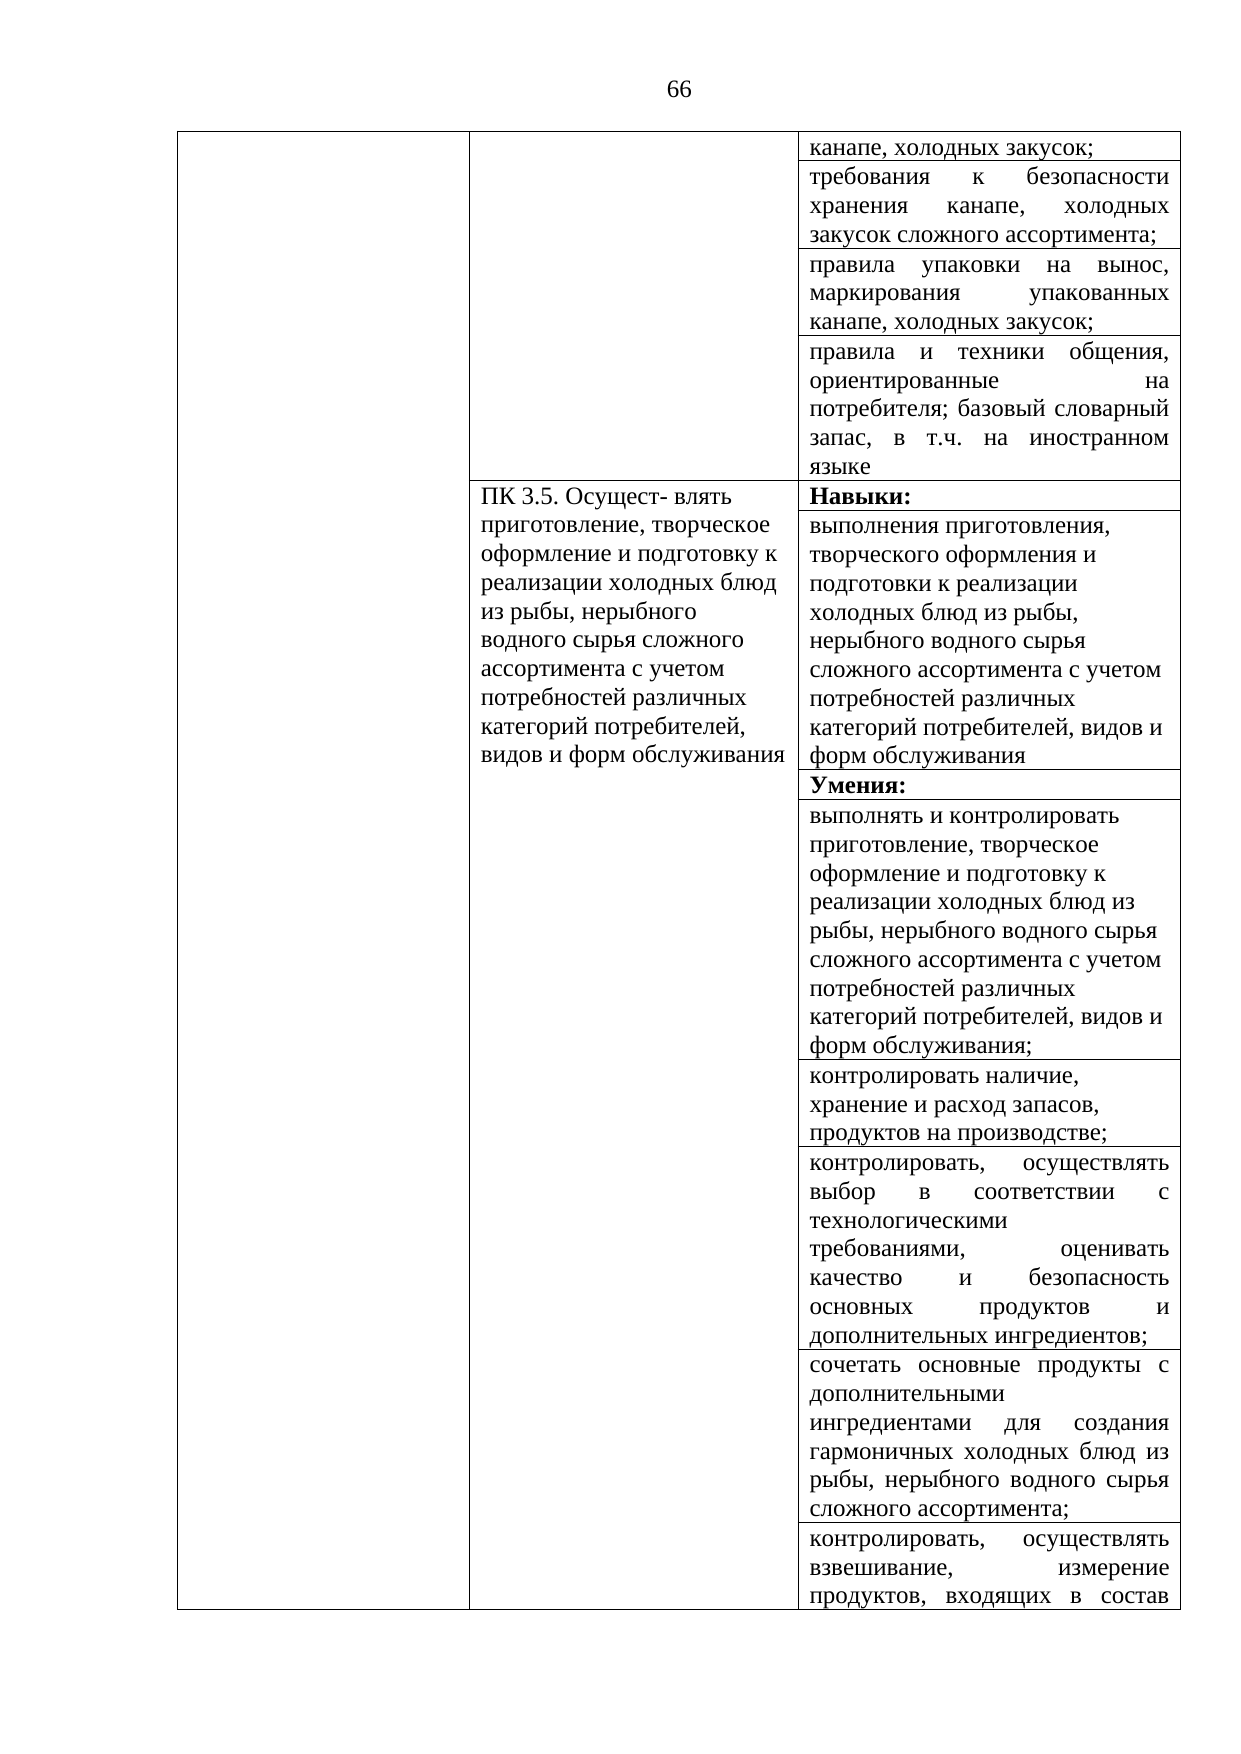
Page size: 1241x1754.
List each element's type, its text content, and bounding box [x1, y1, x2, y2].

table_cell сочетать основные продукты с дополнительными ингредиентами для создания гармоничных холодных блюд из рыбы, нерыбного водного сырья сложного ассортимента; [799, 1350, 1180, 1522]
table_cell правила упаковки на вынос, маркирования упакованных канапе, холодных закусок; [799, 249, 1180, 335]
table_cell ПК 3.5. Осущест- влять приготовление, творческое оформление и подготовку к реализации холодных блюд из рыбы, нерыбного водного сырья сложного ассортимента с учетом потребностей различных категорий потребителей, видов и форм обслуживания [470, 481, 798, 1609]
table_cell выполнения приготовления, творческого оформления и подготовки к реализации холодных блюд из рыбы, нерыбного водного сырья сложного ассортимента с учетом потребностей различных категорий потребителей, видов и форм обслуживания [799, 511, 1180, 769]
table_cell контролировать наличие, хранение и расход запасов, продуктов на производстве; [799, 1060, 1180, 1146]
table_cell требования к безопасности хранения канапе, холодных закусок сложного ассортимента; [799, 161, 1180, 248]
table_cell Умения: [799, 770, 1180, 799]
table_cell контролировать, осуществлять выбор в соответствии с технологическими требованиями, оценивать качество и безопасность основных продуктов и дополнительных ингредиентов; [799, 1147, 1180, 1348]
table_cell Навыки: [799, 481, 1180, 509]
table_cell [799, 1523, 1180, 1609]
table_cell выполнять и контролировать приготовление, творческое оформление и подготовку к реализации холодных блюд из рыбы, нерыбного водного сырья сложного ассортимента с учетом потребностей различных категорий потребителей, видов и форм обслуживания; [799, 800, 1180, 1059]
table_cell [799, 132, 1180, 160]
table_cell правила и техники общения, ориентированные на потребителя; базовый словарный запас, в т.ч. на иностранном языке [799, 336, 1180, 480]
